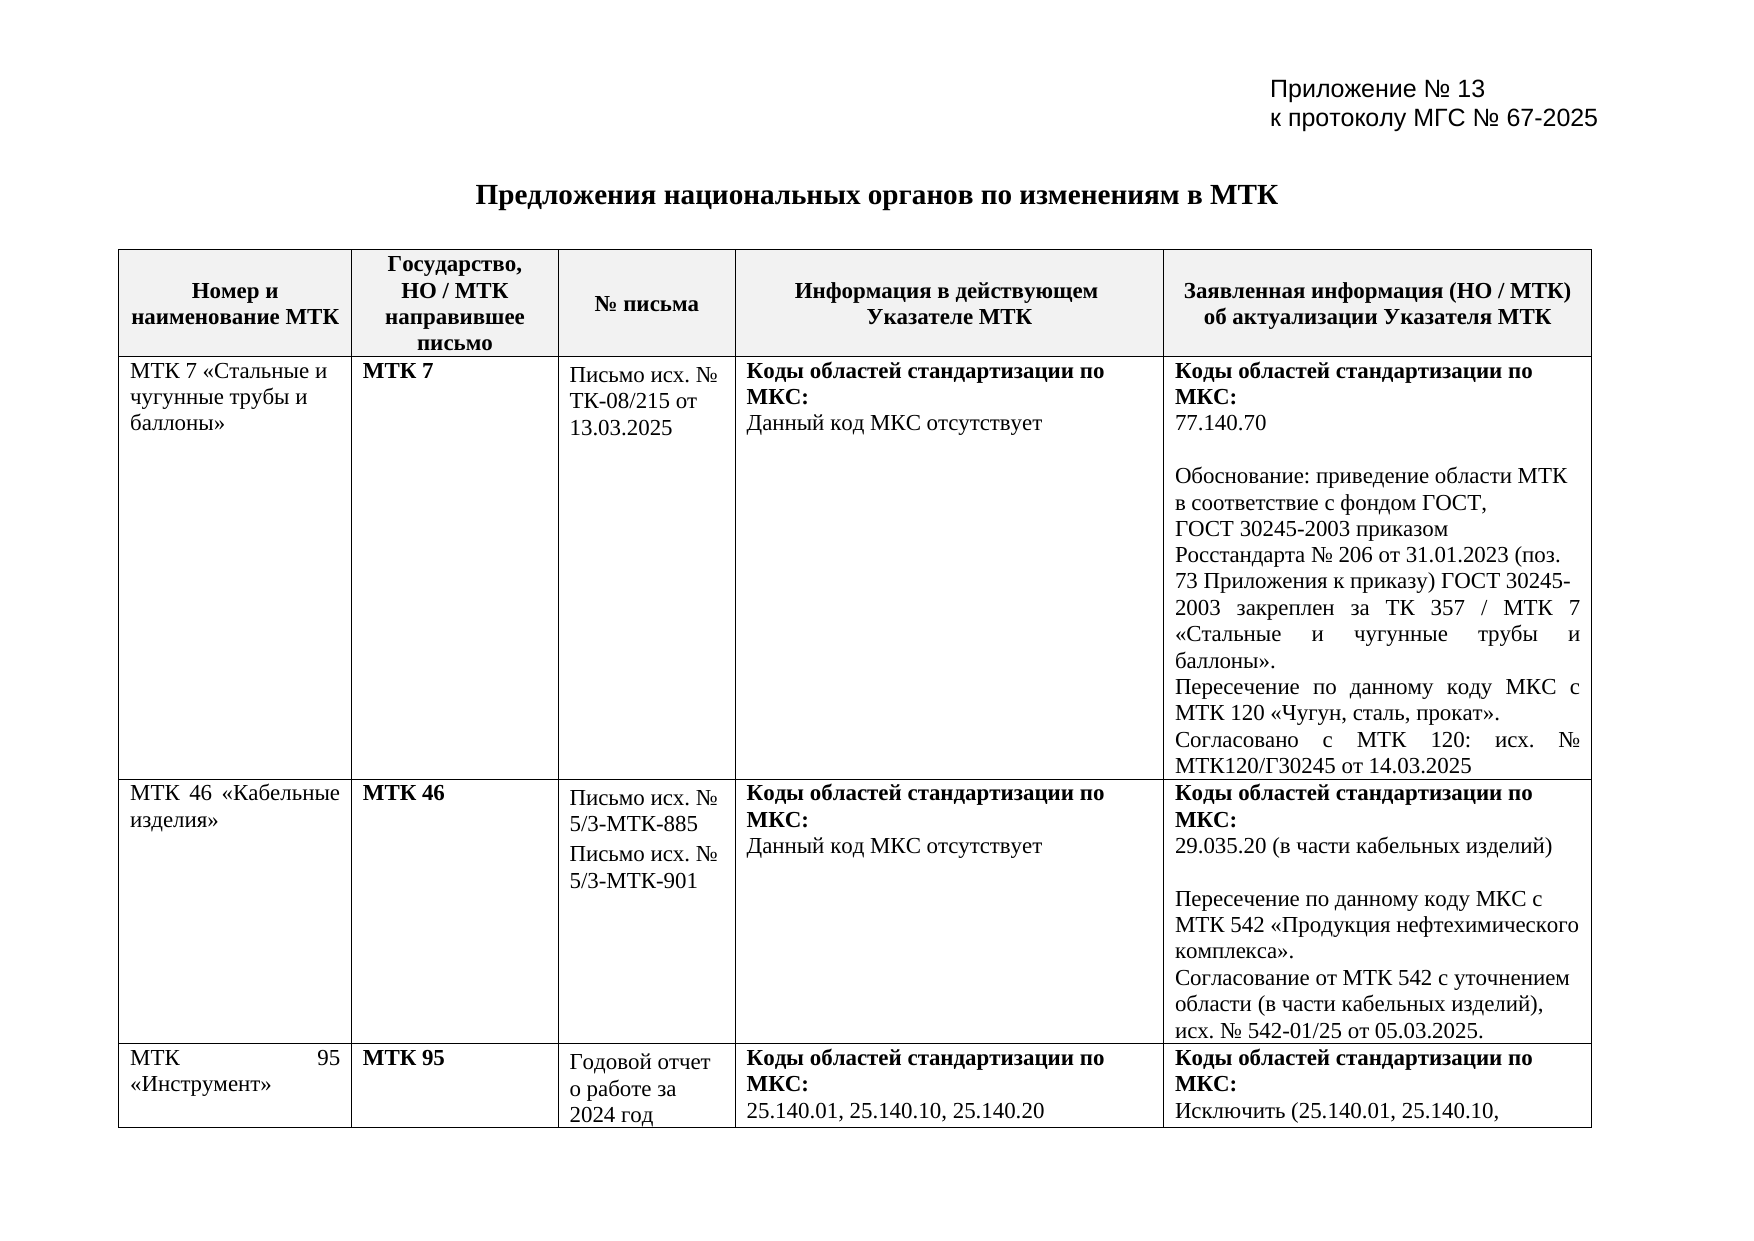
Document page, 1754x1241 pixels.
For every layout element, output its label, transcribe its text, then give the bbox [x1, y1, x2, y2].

table_header № письма [559, 250, 735, 356]
table_header Номер и наименование МТК [119, 250, 351, 356]
table_cell Коды областей стандартизации по МКС: Данный код МКС отсутствует [736, 357, 1163, 778]
table_cell МТК 46 [352, 780, 558, 1043]
text Предложения национальных органов по изменениям в МТК [118, 177, 1636, 211]
table_cell Письмо исх. № 5/3-МТК-885 Письмо исх. № 5/3-МТК-901 [559, 780, 735, 1043]
table_cell Коды областей стандартизации по МКС: Данный код МКС отсутствует [736, 780, 1163, 1043]
table_cell МТК 95 «Инструмент» [119, 1044, 351, 1127]
table_cell Коды областей стандартизации по МКС: 29.035.20 (в части кабельных изделий) Пересечение по данному коду МКС с МТК 542 «Продукция нефтехимического комплекса». Согласование от МТК 542 с уточнением области (в части кабельных изделий), исх. № 542-01/25 от 05.03.2025. [1164, 780, 1591, 1043]
table_cell Письмо исх. № ТК-08/215 от 13.03.2025 [559, 357, 735, 778]
table_cell МТК 7 «Стальные и чугунные трубы и баллоны» [119, 357, 351, 778]
table_cell Коды областей стандартизации по МКС: 25.140.01, 25.140.10, 25.140.20 Данный код МКС отсутствует [736, 1044, 1163, 1127]
table_cell МТК 46 «Кабельные изделия» [119, 780, 351, 1043]
table_cell МТК 7 [352, 357, 558, 778]
table_header Информация в действующем Указателе МТК [736, 250, 1163, 356]
table_header Государство, НО / МТК направившее письмо [352, 250, 558, 356]
table_cell МТК 95 [352, 1044, 558, 1127]
table_header Заявленная информация (НО / МТК) об актуализации Указателя МТК [1164, 250, 1591, 356]
table_cell Коды областей стандартизации по МКС: 77.140.70 Обоснование: приведение области МТК в соответствие с фондом ГОСТ, ГОСТ 30245-2003 приказом Росстандарта № 206 от 31.01.2023 (поз. 73 Приложения к приказу) ГОСТ 30245- 2003 закреплен за ТК 357 / МТК 7 «Стальные и чугунные трубы и баллоны». Пересечение по данному коду МКС с МТК 120 «Чугун, сталь, прокат». Согласовано с МТК 120: исх. № МТК120/Г30245 от 14.03.2025 [1164, 357, 1591, 778]
